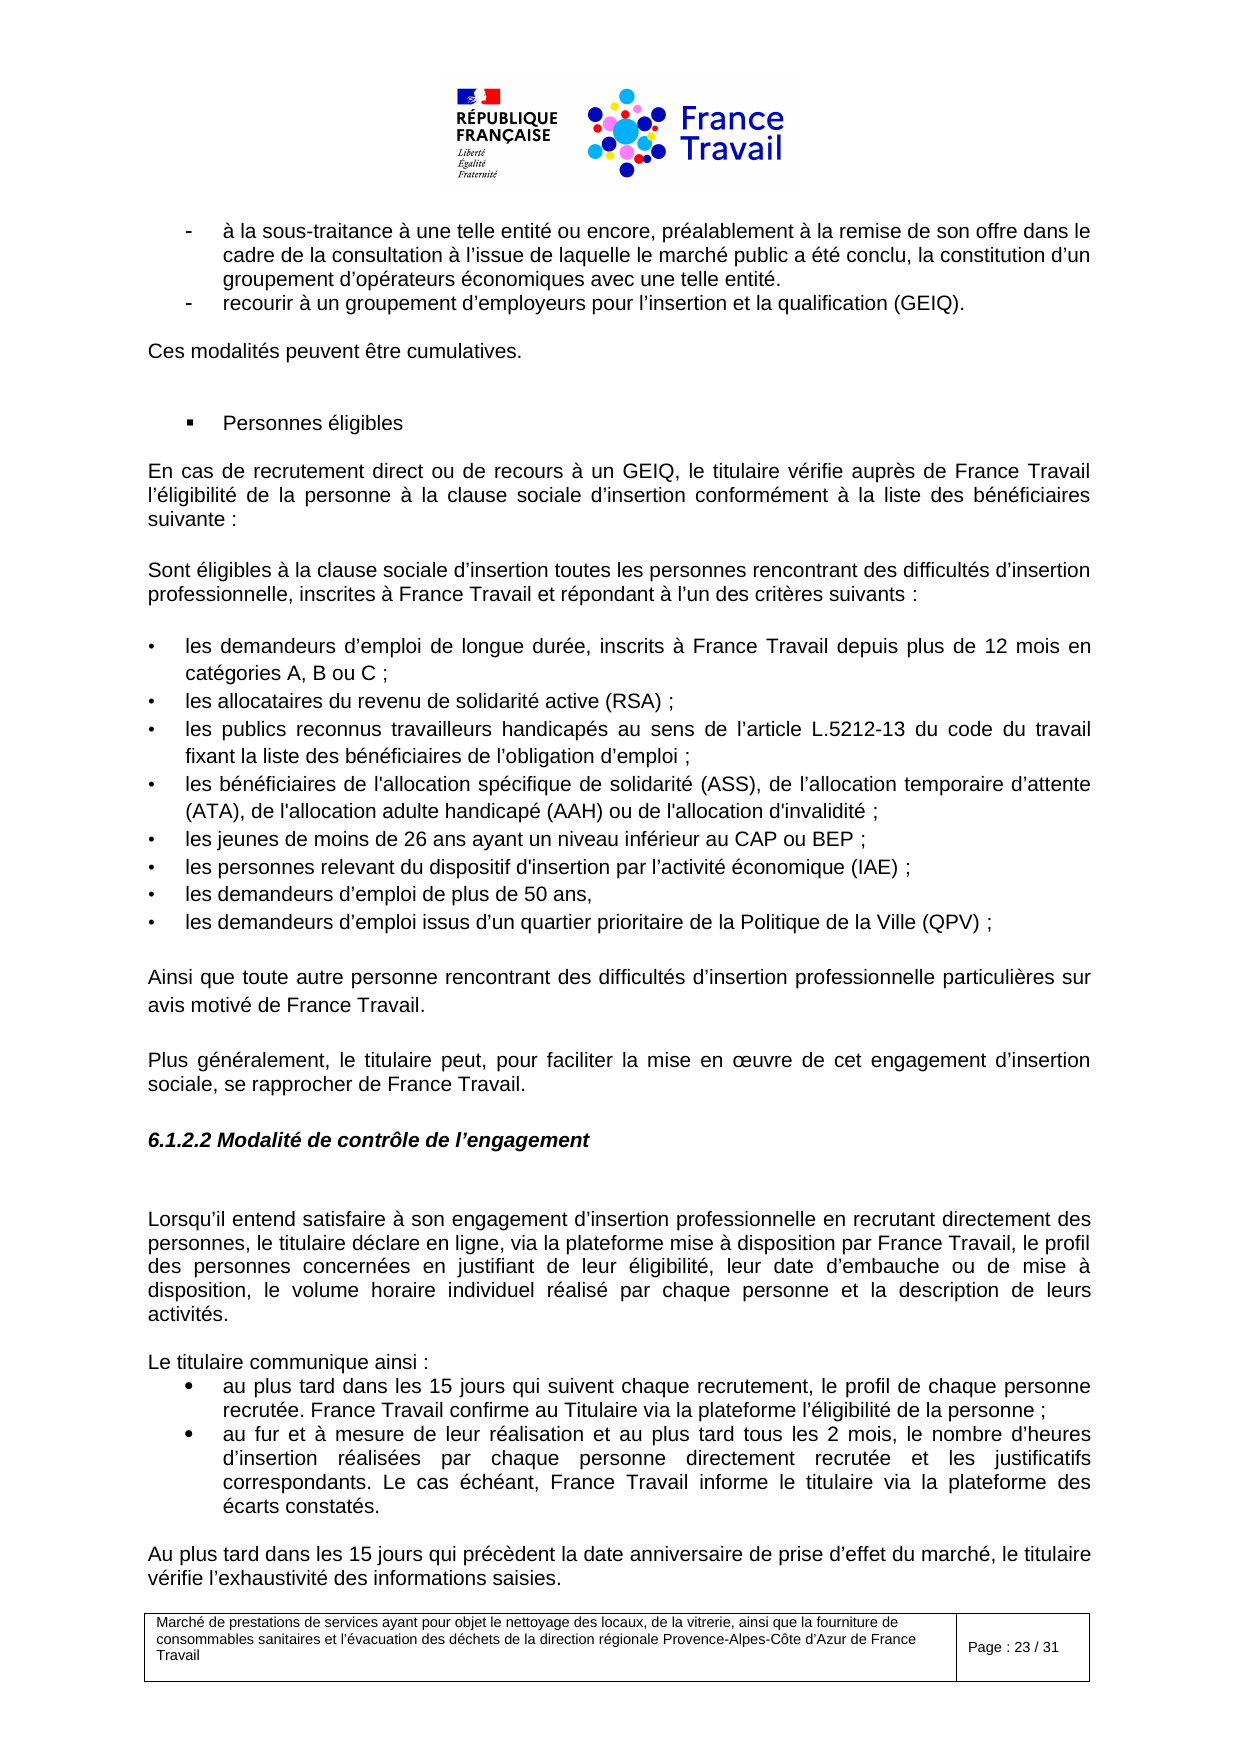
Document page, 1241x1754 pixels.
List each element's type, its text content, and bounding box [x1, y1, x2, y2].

list les publics reconnus travailleurs handicapés au sens de l’article L.5212-13 du code du travail fixant la liste des bénéficiaires de l’obligation d’emploi ; [148, 716, 1092, 768]
text Le titulaire communique ainsi : [148, 1350, 1092, 1374]
list les demandeurs d’emploi de plus de 50 ans, [148, 882, 1092, 906]
list les personnes relevant du dispositif d'insertion par l’activité économique (IAE) ; [148, 854, 1092, 879]
text Au plus tard dans les 15 jours qui précèdent la date anniversaire de prise d’effet du marché, le titulaire vérifie l’exhaustivité des informations saisies. [148, 1542, 1092, 1590]
text Plus généralement, le titulaire peut, pour faciliter la mise en œuvre de cet engagement d’insertion sociale, se rapprocher de France Travail. [148, 1048, 1092, 1096]
text Ces modalités peuvent être cumulatives. [148, 339, 1092, 363]
list les bénéficiaires de l'allocation spécifique de solidarité (ASS), de l’allocation temporaire d’attente (ATA), de l'allocation adulte handicapé (AAH) ou de l'allocation d'invalidité ; [148, 772, 1092, 823]
text Lorsqu’il entend satisfaire à son engagement d’insertion professionnelle en recrutant directement des personnes, le titulaire déclare en ligne, via la plateforme mise à disposition par France Travail, le profil des personnes concernées en justifiant de leur éligibilité, leur date d’embauche ou de mise à disposition, le volume horaire individuel réalisé par chaque personne et la description de leurs activités. [148, 1206, 1092, 1326]
list les allocataires du revenu de solidarité active (RSA) ; [148, 689, 1092, 713]
list les demandeurs d’emploi de longue durée, inscrits à France Travail depuis plus de 12 mois en catégories A, B ou C ; [148, 633, 1092, 685]
list les demandeurs d’emploi issus d’un quartier prioritaire de la Politique de la Ville (QPV) ; [148, 910, 1092, 934]
list au fur et à mesure de leur réalisation et au plus tard tous les 2 mois, le nombre d’heures d’insertion réalisées par chaque personne directement recrutée et les justificatifs correspondants. Le cas échéant, France Travail informe le titulaire via la plateforme des écarts constatés. [185, 1422, 1092, 1518]
list au plus tard dans les 15 jours qui suivent chaque recrutement, le profil de chaque personne recrutée. France Travail confirme au Titulaire via la plateforme l’éligibilité de la personne ; [185, 1374, 1092, 1422]
list à la sous-traitance à une telle entité ou encore, préalablement à la remise de son offre dans le cadre de la consultation à l’issue de laquelle le marché public a été conclu, la constitution d’un groupement d’opérateurs économiques avec une telle entité. [185, 219, 1092, 291]
text Sont éligibles à la clause sociale d’insertion toutes les personnes rencontrant des difficultés d’insertion professionnelle, inscrites à France Travail et répondant à l’un des critères suivants : [148, 558, 1092, 606]
subtitle 6.1.2.2 Modalité de contrôle de l’engagement [148, 1128, 1092, 1152]
text En cas de recrutement direct ou de recours à un GEIQ, le titulaire vérifie auprès de France Travail l’éligibilité de la personne à la clause sociale d’insertion conformément à la liste des bénéficiaires suivante : [148, 459, 1092, 531]
list recourir à un groupement d’employeurs pour l’insertion et la qualification (GEIQ). [185, 291, 1092, 315]
text Ainsi que toute autre personne rencontrant des difficultés d’insertion professionnelle particulières sur avis motivé de France Travail. [148, 965, 1092, 1017]
picture [442, 73, 799, 193]
list les jeunes de moins de 26 ans ayant un niveau inférieur au CAP ou BEP ; [148, 827, 1092, 851]
list Personnes éligibles [185, 411, 1092, 435]
